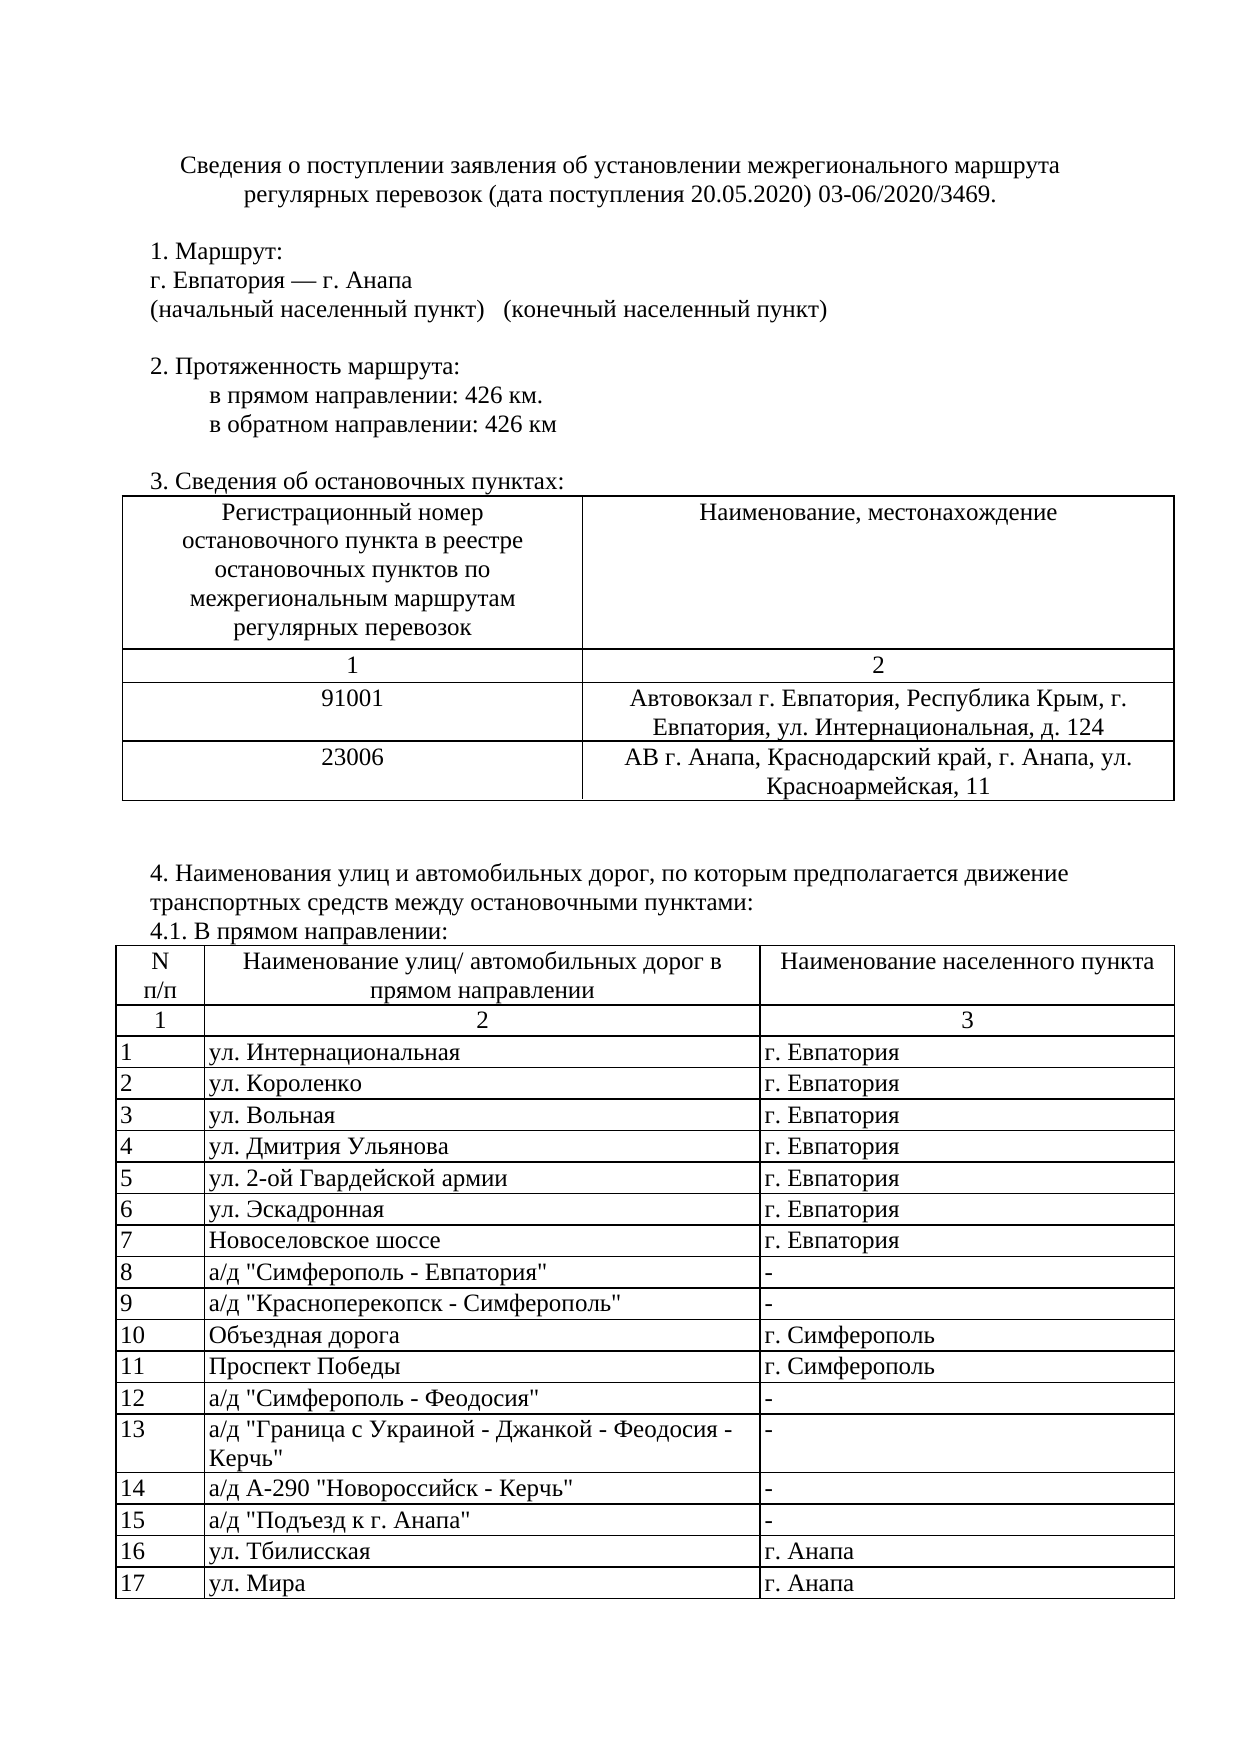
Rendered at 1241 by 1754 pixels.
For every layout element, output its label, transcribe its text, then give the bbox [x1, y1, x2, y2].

table_cell а/д "Красноперекопск - Симферополь" [205, 1289, 759, 1318]
table_cell 17 [117, 1568, 204, 1598]
table_cell 2 [117, 1068, 204, 1098]
table_cell ул. Короленко [205, 1068, 759, 1098]
table_cell - [761, 1473, 1174, 1503]
text г. Евпатория — г. Анапа [150, 265, 1090, 294]
table_cell 4 [117, 1131, 204, 1161]
table_cell 3 [117, 1100, 204, 1130]
table_cell 7 [117, 1226, 204, 1256]
table_cell г. Евпатория [761, 1037, 1174, 1067]
table_cell а/д "Симферополь - Феодосия" [205, 1383, 759, 1413]
text Сведения о поступлении заявления об установлении межрегионального маршрута регулярных перевозок (дата поступления 20.05.2020) 03-06/2020/3469. [150, 150, 1090, 207]
table_cell 14 [117, 1473, 204, 1503]
table_cell Новоселовское шоссе [205, 1226, 759, 1256]
table_cell а/д "Симферополь - Евпатория" [205, 1257, 759, 1287]
table_cell Проспект Победы [205, 1352, 759, 1381]
table_cell 23006 [123, 742, 582, 799]
table_cell г. Евпатория [761, 1068, 1174, 1098]
table_cell г. Симферополь [761, 1320, 1174, 1350]
text в прямом направлении: 426 км. [150, 380, 1090, 409]
table_header Наименование населенного пункта [761, 946, 1174, 1004]
table_cell 12 [117, 1383, 204, 1413]
table_cell 5 [117, 1163, 204, 1193]
table_cell 13 [117, 1415, 204, 1472]
table_cell ул. 2-ой Гвардейской армии [205, 1163, 759, 1193]
table_cell ул. Дмитрия Ульянова [205, 1131, 759, 1161]
table_cell ул. Мира [205, 1568, 759, 1598]
table_cell г. Симферополь [761, 1352, 1174, 1381]
table_cell ул. Вольная [205, 1100, 759, 1130]
table_header Регистрационный номер остановочного пункта в реестре остановочных пунктов по межрегиональным маршрутам регулярных перевозок [123, 497, 582, 648]
table_cell 10 [117, 1320, 204, 1350]
table_cell 91001 [123, 683, 582, 740]
table_cell 9 [117, 1289, 204, 1318]
table_cell ул. Тбилисская [205, 1536, 759, 1566]
table_cell ул. Эскадронная [205, 1194, 759, 1224]
table_cell - [761, 1289, 1174, 1318]
table_cell г. Евпатория [761, 1226, 1174, 1256]
table_cell а/д "Граница с Украиной - Джанкой - Феодосия - Керчь" [205, 1415, 759, 1472]
table_cell ул. Интернациональная [205, 1037, 759, 1067]
table_header Наименование улиц/ автомобильных дорог в прямом направлении [205, 946, 759, 1004]
table_cell 16 [117, 1536, 204, 1566]
table_cell Автовокзал г. Евпатория, Республика Крым, г. Евпатория, ул. Интернациональная, д. 124 [583, 683, 1173, 740]
text в обратном направлении: 426 км [150, 409, 1090, 437]
table_cell - [761, 1257, 1174, 1287]
text 2. Протяженность маршрута: [150, 351, 1090, 380]
table_cell г. Евпатория [761, 1163, 1174, 1193]
text (начальный населенный пункт) (конечный населенный пункт) [150, 294, 1090, 322]
table_cell а/д "Подъезд к г. Анапа" [205, 1505, 759, 1535]
table_cell АВ г. Анапа, Краснодарский край, г. Анапа, ул. Красноармейская, 11 [583, 742, 1173, 799]
text 1. Маршрут: [150, 236, 1090, 265]
table_cell 6 [117, 1194, 204, 1224]
table_cell 1 [117, 1006, 204, 1035]
table_header Наименование, местонахождение [583, 497, 1173, 648]
table_cell г. Евпатория [761, 1194, 1174, 1224]
table_cell г. Анапа [761, 1568, 1174, 1598]
table_cell 8 [117, 1257, 204, 1287]
table_header N п/п [117, 946, 204, 1004]
table_cell 1 [117, 1037, 204, 1067]
text 4. Наименования улиц и автомобильных дорог, по которым предполагается движение транспортных средств между остановочными пунктами: [150, 858, 1090, 916]
table_cell Объездная дорога [205, 1320, 759, 1350]
text 3. Сведения об остановочных пунктах: [150, 466, 1090, 495]
table_cell - [761, 1383, 1174, 1413]
table_cell - [761, 1505, 1174, 1535]
table_cell 2 [583, 650, 1173, 681]
table_cell 11 [117, 1352, 204, 1381]
text 4.1. В прямом направлении: [150, 916, 1090, 945]
table_cell 3 [761, 1006, 1174, 1035]
table_cell а/д А-290 "Новороссийск - Керчь" [205, 1473, 759, 1503]
table_cell 15 [117, 1505, 204, 1535]
table_cell 1 [123, 650, 582, 681]
table_cell 2 [205, 1006, 759, 1035]
table_cell г. Анапа [761, 1536, 1174, 1566]
table_cell - [761, 1415, 1174, 1472]
table_cell г. Евпатория [761, 1131, 1174, 1161]
table_cell г. Евпатория [761, 1100, 1174, 1130]
